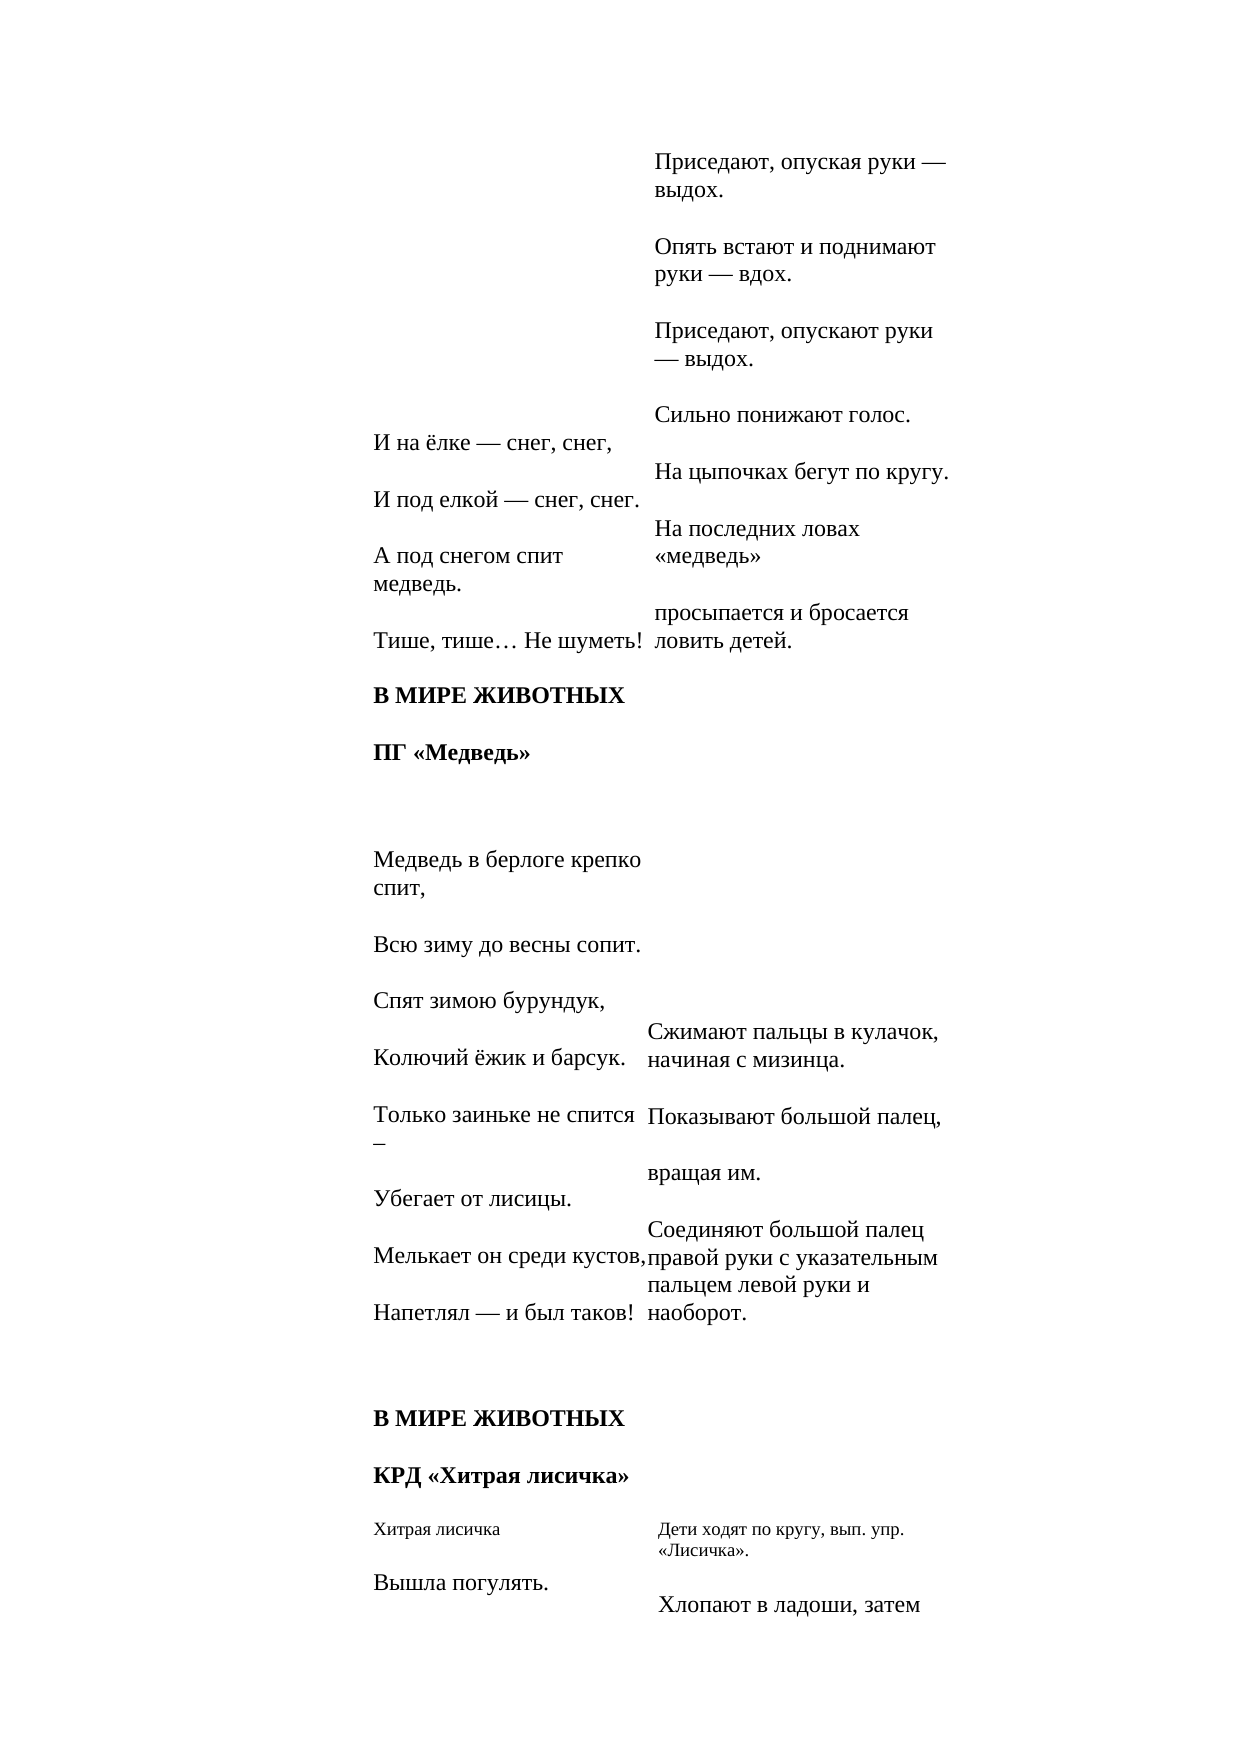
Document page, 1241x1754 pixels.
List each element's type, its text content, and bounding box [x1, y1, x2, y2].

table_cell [373, 1353, 956, 1625]
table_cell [373, 118, 956, 681]
table_cell В МИРЕ ЖИВОТНЫХ ПГ «Медведь» [373, 681, 956, 1353]
